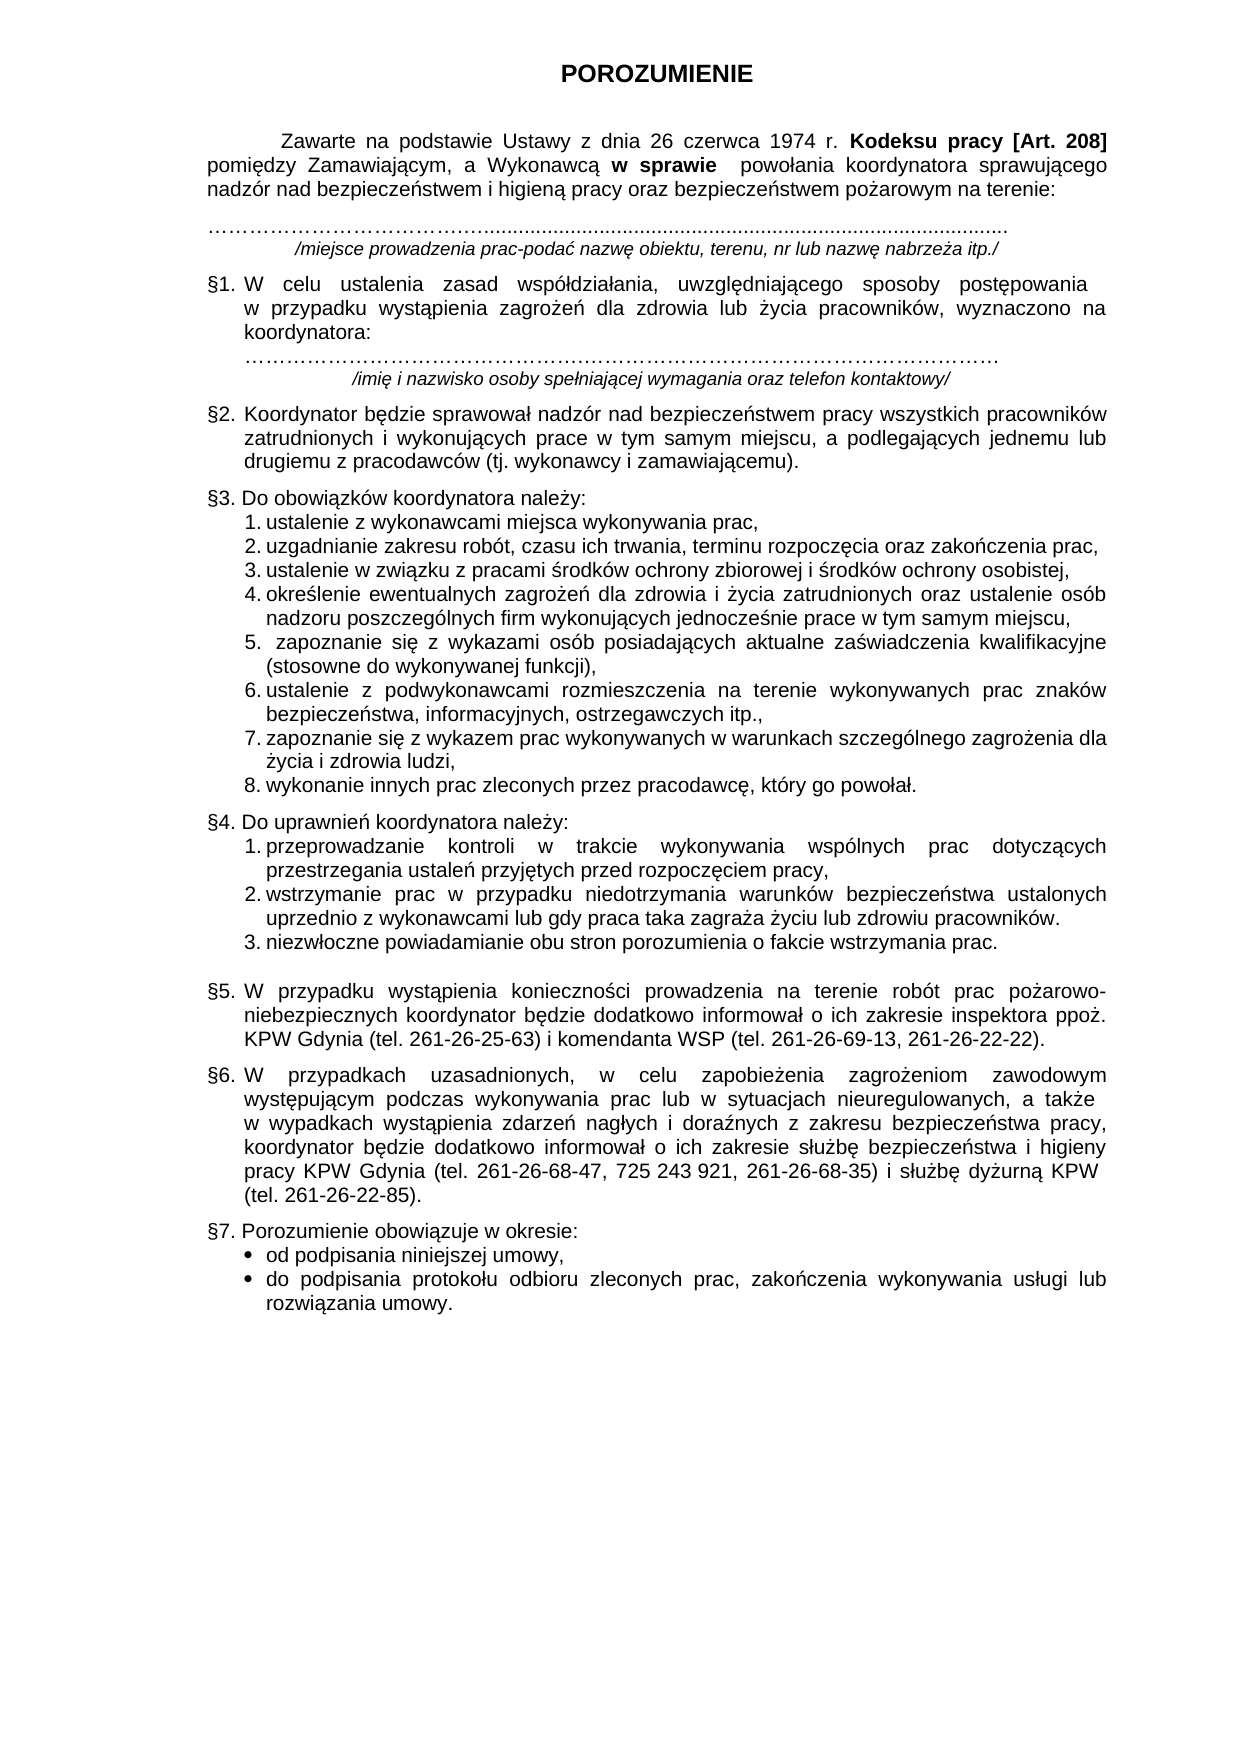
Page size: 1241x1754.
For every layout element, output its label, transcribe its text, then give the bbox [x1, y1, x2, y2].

text Zawarte na podstawie Ustawy z dnia 26 czerwca 1974 r. Kodeksu pracy [Art. 208] pomiędzy Zamawiającym, a Wykonawcą w sprawie powołania koordynatora sprawującego nadzór nad bezpieczeństwem i higieną pracy oraz bezpieczeństwem pożarowym na terenie: [207, 129, 1107, 201]
list niezwłoczne powiadamianie obu stron porozumienia o fakcie wstrzymania prac. [244, 929, 1107, 953]
list ustalenie w związku z pracami środków ochrony zbiorowej i środków ochrony osobistej, [244, 558, 1107, 582]
text ……………………………….…........................................................................................... /miejsce prowadzenia prac-podać nazwę obiektu, terenu, nr lub nazwę nabrzeża itp./ [207, 213, 1107, 259]
list wykonanie innych prac zleconych przez pracodawcę, który go powołał. [244, 773, 1107, 797]
text §3. Do obowiązków koordynatora należy: [207, 486, 1107, 510]
list uzgadnianie zakresu robót, czasu ich trwania, terminu rozpoczęcia oraz zakończenia prac, [244, 534, 1107, 558]
list od podpisania niniejszej umowy, [244, 1243, 1107, 1267]
list ustalenie z wykonawcami miejsca wykonywania prac, [244, 510, 1107, 534]
text §2. Koordynator będzie sprawował nadzór nad bezpieczeństwem pracy wszystkich pracowników zatrudnionych i wykonujących prace w tym samym miejscu, a podlegających jednemu lub drugiemu z pracodawców (tj. wykonawcy i zamawiającemu). [207, 401, 1107, 473]
list ustalenie z podwykonawcami rozmieszczenia na terenie wykonywanych prac znaków bezpieczeństwa, informacyjnych, ostrzegawczych itp., [244, 677, 1107, 725]
text §5. W przypadku wystąpienia konieczności prowadzenia na terenie robót prac pożarowo-niebezpiecznych koordynator będzie dodatkowo informował o ich zakresie inspektora ppoż. KPW Gdynia (tel. 261-26-25-63) i komendanta WSP (tel. 261-26-69-13, 261-26-22-22). [207, 978, 1107, 1050]
list określenie ewentualnych zagrożeń dla zdrowia i życia zatrudnionych oraz ustalenie osób nadzoru poszczególnych firm wykonujących jednocześnie prace w tym samym miejscu, [244, 582, 1107, 629]
text §1. W celu ustalenia zasad współdziałania, uwzględniającego sposoby postępowania w przypadku wystąpienia zagrożeń dla zdrowia lub życia pracowników, wyznaczono na koordynatora: ………………………………………….…………………………………………………… [207, 272, 1107, 367]
list wstrzymanie prac w przypadku niedotrzymania warunków bezpieczeństwa ustalonych uprzednio z wykonawcami lub gdy praca taka zagraża życiu lub zdrowiu pracowników. [244, 882, 1107, 929]
list zapoznanie się z wykazem prac wykonywanych w warunkach szczególnego zagrożenia dla życia i zdrowia ludzi, [244, 725, 1107, 773]
text §6. W przypadkach uzasadnionych, w celu zapobieżenia zagrożeniom zawodowym występującym podczas wykonywania prac lub w sytuacjach nieuregulowanych, a także w wypadkach wystąpienia zdarzeń nagłych i doraźnych z zakresu bezpieczeństwa pracy, koordynator będzie dodatkowo informował o ich zakresie służbę bezpieczeństwa i higieny pracy KPW Gdynia (tel. 261-26-68-47, 725 243 921, 261-26-68-35) i służbę dyżurną KPW (tel. 261-26-22-85). [207, 1063, 1107, 1207]
text §4. Do uprawnień koordynatora należy: [207, 810, 1107, 834]
list przeprowadzanie kontroli w trakcie wykonywania wspólnych prac dotyczących przestrzegania ustaleń przyjętych przed rozpoczęciem pracy, [244, 834, 1107, 882]
text /imię i nazwisko osoby spełniającej wymagania oraz telefon kontaktowy/ [207, 367, 1107, 389]
list do podpisania protokołu odbioru zleconych prac, zakończenia wykonywania usługi lub rozwiązania umowy. [244, 1267, 1107, 1315]
text §7. Porozumienie obowiązuje w okresie: [207, 1219, 1107, 1243]
list zapoznanie się z wykazami osób posiadających aktualne zaświadczenia kwalifikacyjne (stosowne do wykonywanej funkcji), [244, 629, 1107, 677]
text POROZUMIENIE [207, 59, 1107, 88]
